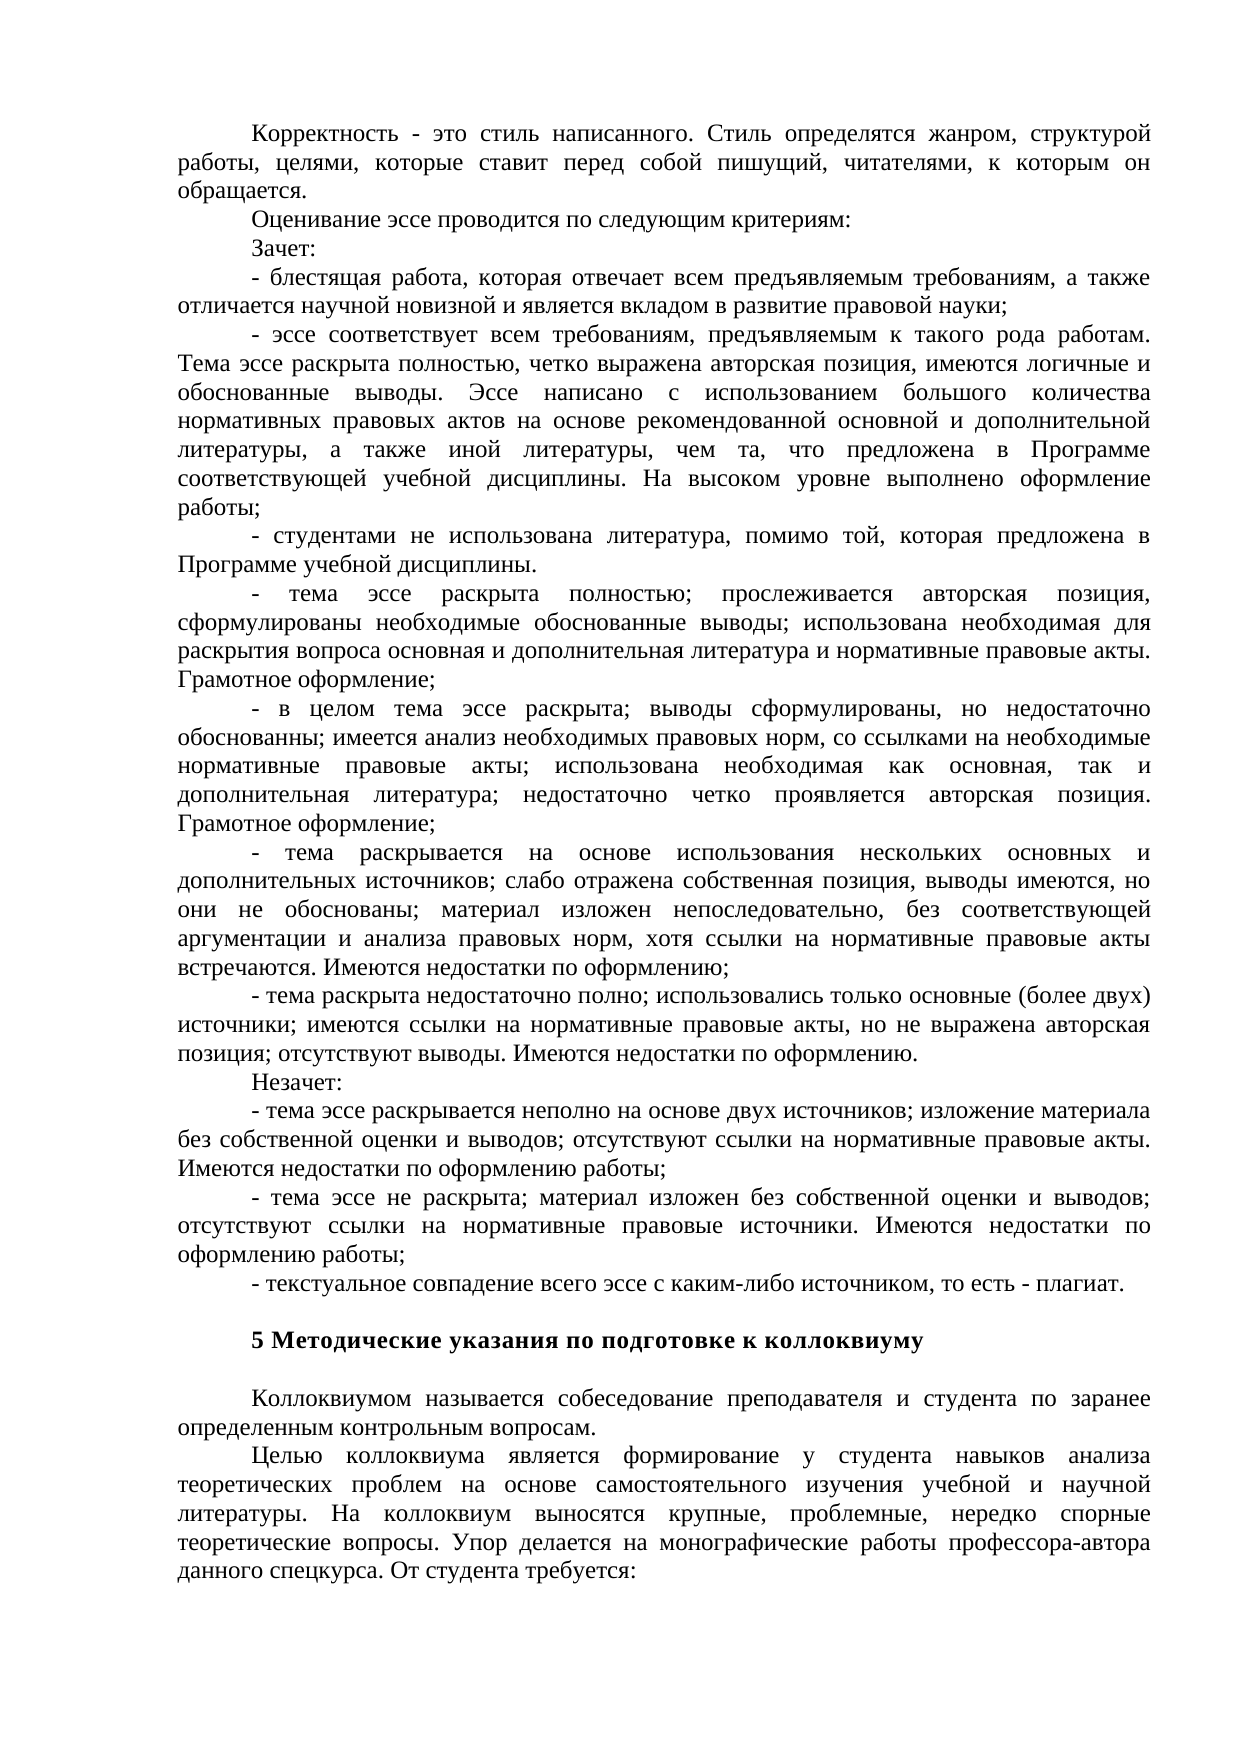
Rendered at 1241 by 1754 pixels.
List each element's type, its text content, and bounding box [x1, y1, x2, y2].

text Корректность - это стиль написанного. Стиль определятся жанром, структурой работы, целями, которые ставит перед собой пишущий, читателями, к которым он обращается. [177, 118, 1152, 204]
text - тема эссе раскрывается неполно на основе двух источников; изложение материала без собственной оценки и выводов; отсутствуют ссылки на нормативные правовые акты. Имеются недостатки по оформлению работы; [177, 1096, 1152, 1182]
text - тема раскрывается на основе использования нескольких основных и дополнительных источников; слабо отражена собственная позиция, выводы имеются, но они не обоснованы; материал изложен непоследовательно, без соответствующей аргументации и анализа правовых норм, хотя ссылки на нормативные правовые акты встречаются. Имеются недостатки по оформлению; [177, 837, 1152, 981]
text Оценивание эссе проводится по следующим критериям: [177, 204, 1152, 233]
text - тема эссе раскрыта полностью; прослеживается авторская позиция, сформулированы необходимые обоснованные выводы; использована необходимая для раскрытия вопроса основная и дополнительная литература и нормативные правовые акты. Грамотное оформление; [177, 578, 1152, 693]
text - эссе соответствует всем требованиям, предъявляемым к такого рода работам. Тема эссе раскрыта полностью, четко выражена авторская позиция, имеются логичные и обоснованные выводы. Эссе написано с использованием большого количества нормативных правовых актов на основе рекомендованной основной и дополнительной литературы, а также иной литературы, чем та, что предложена в Программе соответствующей учебной дисциплины. На высоком уровне выполнено оформление работы; [177, 319, 1152, 521]
text - блестящая работа, которая отвечает всем предъявляемым требованиям, а также отличается научной новизной и является вкладом в развитие правовой науки; [177, 262, 1152, 319]
text Незачет: [177, 1067, 1152, 1096]
text Целью коллоквиума является формирование у студента навыков анализа теоретических проблем на основе самостоятельного изучения учебной и научной литературы. На коллоквиум выносятся крупные, проблемные, нередко спорные теоретические вопросы. Упор делается на монографические работы профессора-автора данного спецкурса. От студента требуется: [177, 1441, 1152, 1584]
text - текстуальное совпадение всего эссе с каким-либо источником, то есть - плагиат. [177, 1268, 1152, 1297]
text - тема эссе не раскрыта; материал изложен без собственной оценки и выводов; отсутствуют ссылки на нормативные правовые источники. Имеются недостатки по оформлению работы; [177, 1182, 1152, 1268]
text Коллоквиумом называется собеседование преподавателя и студента по заранее определенным контрольным вопросам. [177, 1383, 1152, 1441]
text - в целом тема эссе раскрыта; выводы сформулированы, но недостаточно обоснованны; имеется анализ необходимых правовых норм, со ссылками на необходимые нормативные правовые акты; использована необходимая как основная, так и дополнительная литература; недостаточно четко проявляется авторская позиция. Грамотное оформление; [177, 693, 1152, 837]
text - студентами не использована литература, помимо той, которая предложена в Программе учебной дисциплины. [177, 521, 1152, 578]
text - тема раскрыта недостаточно полно; использовались только основные (более двух) источники; имеются ссылки на нормативные правовые акты, но не выражена авторская позиция; отсутствуют выводы. Имеются недостатки по оформлению. [177, 981, 1152, 1067]
text 5 Методические указания по подготовке к коллоквиуму [177, 1326, 1152, 1354]
text Зачет: [177, 233, 1152, 262]
